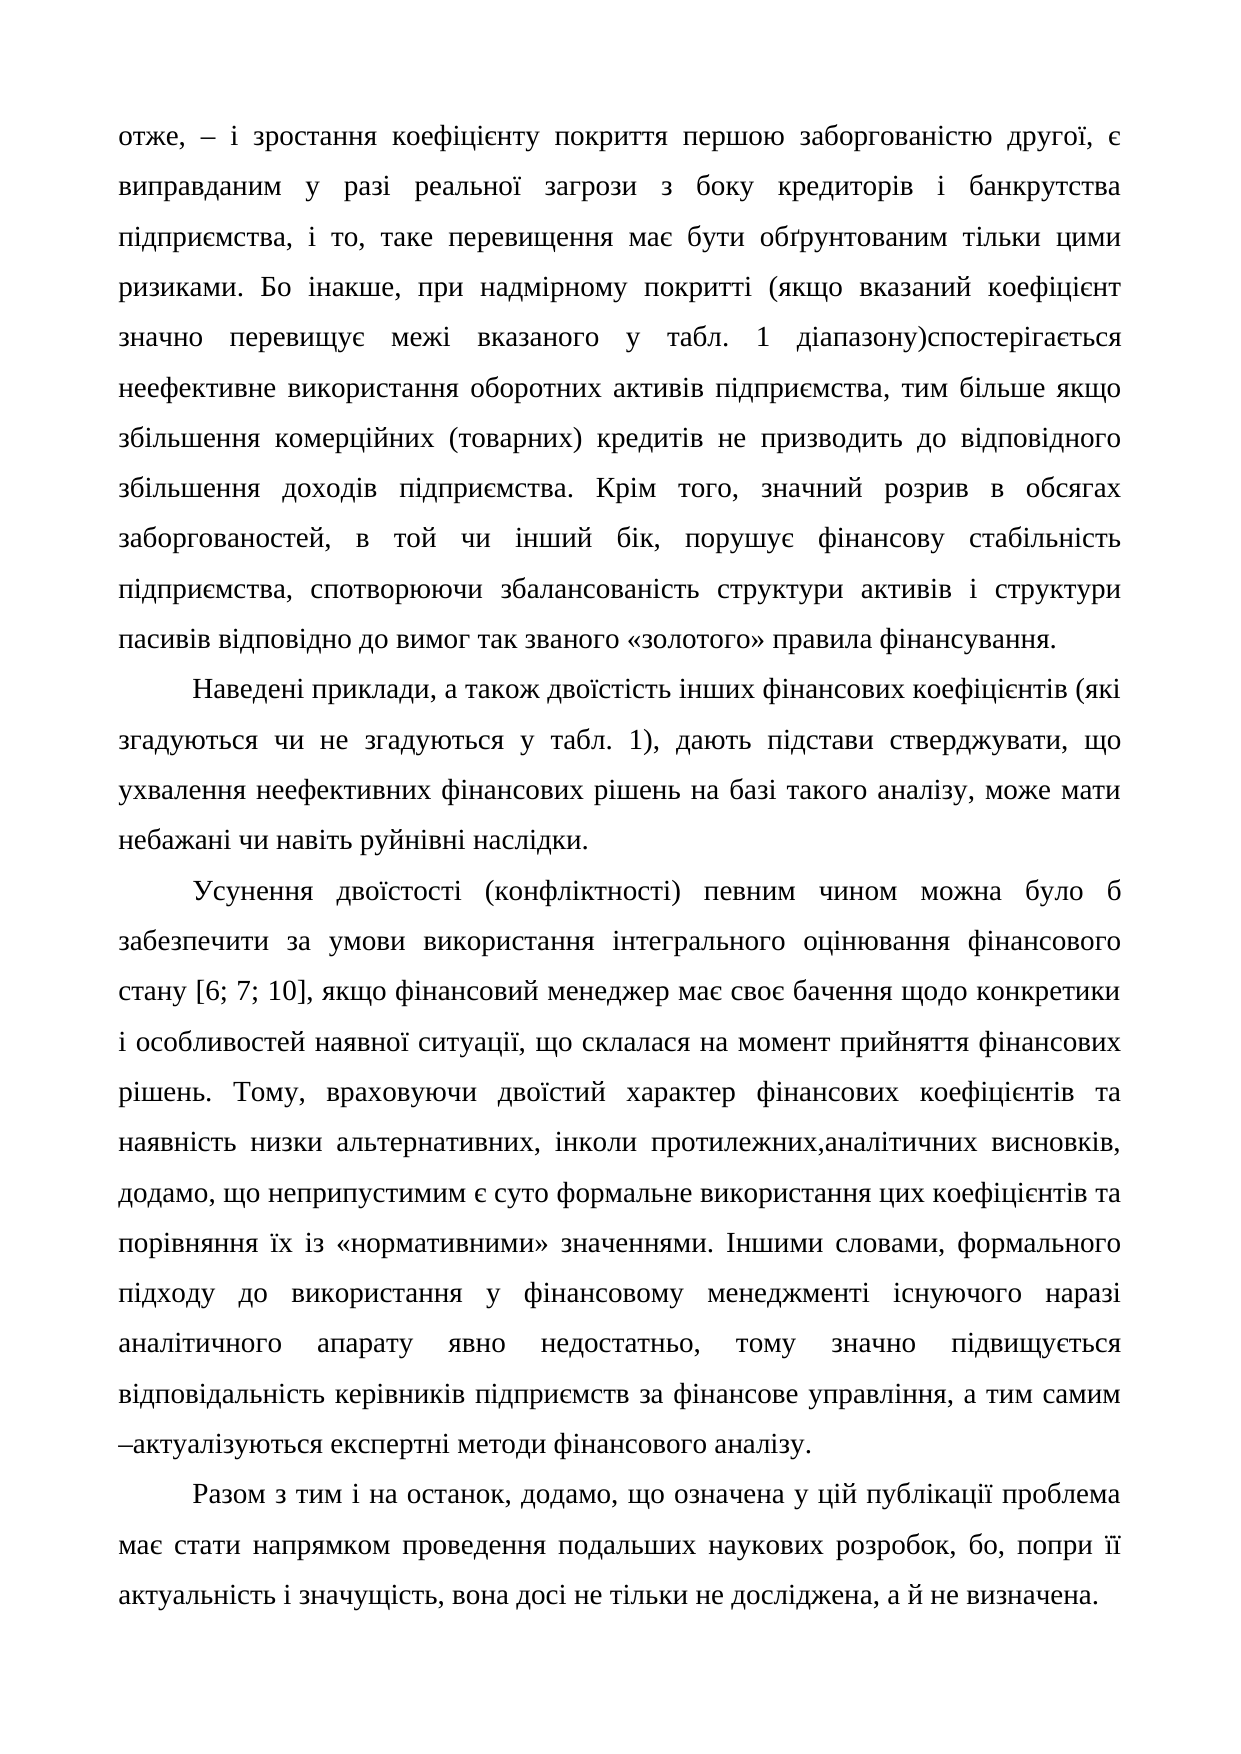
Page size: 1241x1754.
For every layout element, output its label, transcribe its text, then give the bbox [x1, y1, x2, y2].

text Наведені приклади, а також двоїстість інших фінансових коефіцієнтів (які згадуються чи не згадуються у табл. 1), дають підстави стверджувати, що ухвалення неефективних фінансових рішень на базі такого аналізу, може мати небажані чи навіть руйнівні наслідки. [118, 672, 1122, 856]
text Усунення двоїстості (конфліктності) певним чином можна було б забезпечити за умови використання інтегрального оцінювання фінансового стану [6; 7; 10], якщо фінансовий менеджер має своє бачення щодо конкретики і особливостей наявної ситуації, що склалася на момент прийняття фінансових рішень. Тому, враховуючи двоїстий характер фінансових коефіцієнтів та наявність низки альтернативних, інколи протилежних,аналітичних висновків, додамо, що неприпустимим є суто формальне використання цих коефіцієнтів та порівняння їх із «нормативними» значеннями. Іншими словами, формального підходу до використання у фінансовому менеджменті існуючого наразі аналітичного апарату явно недостатньо, тому значно підвищується відповідальність керівників підприємств за фінансове управління, а тим самим –актуалізуються експертні методи фінансового аналізу. [118, 873, 1122, 1460]
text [118, 118, 1122, 655]
text Разом з тим і на останок, додамо, що означена у цій публікації проблема має стати напрямком проведення подальших наукових розробок, бо, попри її актуальність і значущість, вона досі не тільки не досліджена, а й не визначена. [118, 1477, 1122, 1611]
